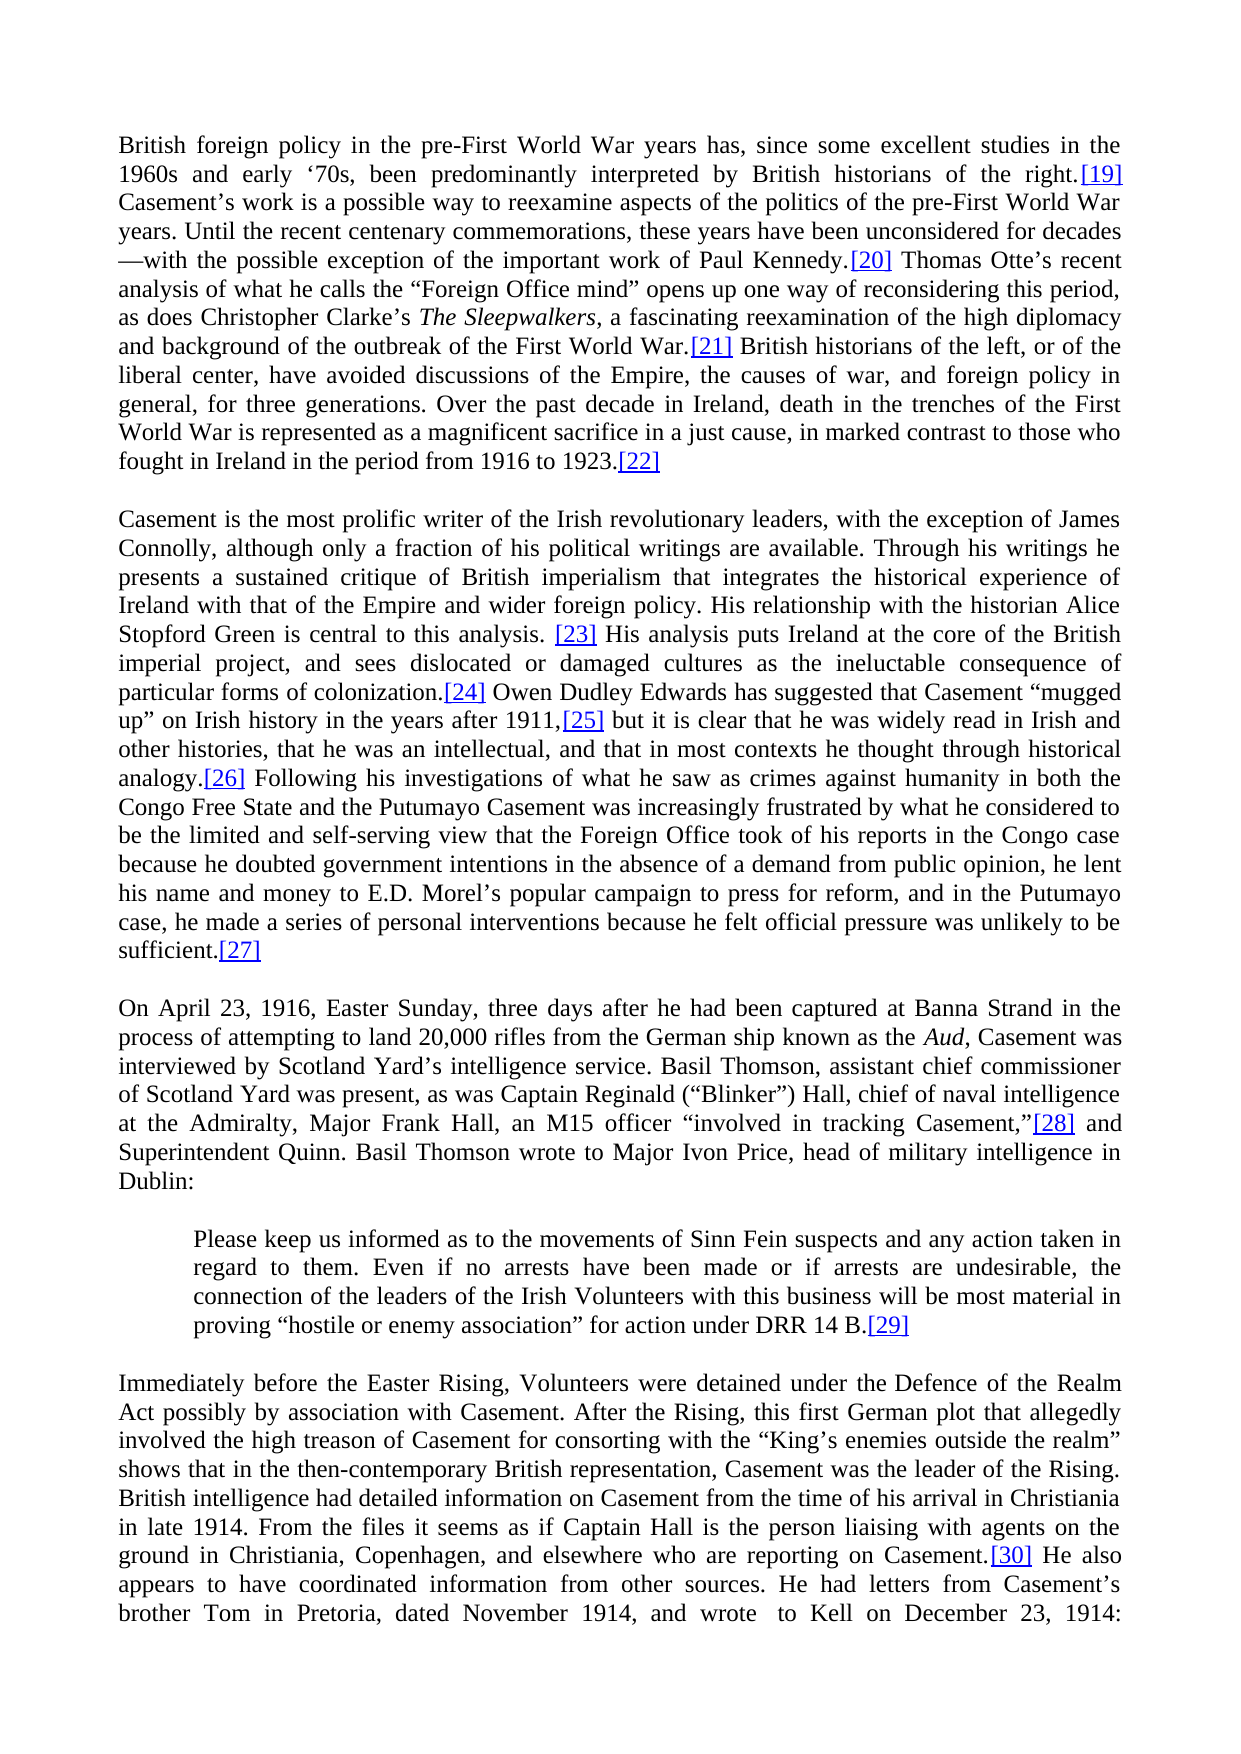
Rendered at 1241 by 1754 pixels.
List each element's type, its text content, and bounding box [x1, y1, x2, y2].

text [118, 1368, 1122, 1627]
text On April 23, 1916, Easter Sunday, three days after he had been captured at Banna Strand in the process of attempting to land 20,000 rifles from the German ship known as the Aud, Casement was interviewed by Scotland Yard’s intelligence service. Basil Thomson, assistant chief commissioner of Scotland Yard was present, as was Captain Reginald (“Blinker”) Hall, chief of naval intelligence at the Admiralty, Major Frank Hall, an M15 officer “involved in tracking Casement,”[28] and Superintendent Quinn. Basil Thomson wrote to Major Ivon Price, head of military intelligence in Dublin: [118, 993, 1122, 1194]
text British foreign policy in the pre-First World War years has, since some excellent studies in the 1960s and early ‘70s, been predominantly interpreted by British historians of the right.[19] Casement’s work is a possible way to reexamine aspects of the politics of the pre-First World War years. Until the recent centenary commemorations, these years have been unconsidered for decades—with the possible exception of the important work of Paul Kennedy.[20] Thomas Otte’s recent analysis of what he calls the “Foreign Office mind” opens up one way of reconsidering this period, as does Christopher Clarke’s The Sleepwalkers, a fascinating reexamination of the high diplomacy and background of the outbreak of the First World War.[21] British historians of the left, or of the liberal center, have avoided discussions of the Empire, the causes of war, and foreign policy in general, for three generations. Over the past decade in Ireland, death in the trenches of the First World War is represented as a magnificent sacrifice in a just cause, in marked contrast to those who fought in Ireland in the period from 1916 to 1923.[22] [118, 130, 1122, 475]
text Please keep us informed as to the movements of Sinn Fein suspects and any action taken in regard to them. Even if no arrests have been made or if arrests are undesirable, the connection of the leaders of the Irish Volunteers with this business will be most material in proving “hostile or enemy association” for action under DRR 14 B.[29] [193, 1224, 1122, 1339]
text Casement is the most prolific writer of the Irish revolutionary leaders, with the exception of James Connolly, although only a fraction of his political writings are available. Through his writings he presents a sustained critique of British imperialism that integrates the historical experience of Ireland with that of the Empire and wider foreign policy. His relationship with the historian Alice Stopford Green is central to this analysis. [23] His analysis puts Ireland at the core of the British imperial project, and sees dislocated or damaged cultures as the ineluctable consequence of particular forms of colonization.[24] Owen Dudley Edwards has suggested that Casement “mugged up” on Irish history in the years after 1911,[25] but it is clear that he was widely read in Irish and other histories, that he was an intellectual, and that in most contexts he thought through historical analogy.[26] Following his investigations of what he saw as crimes against humanity in both the Congo Free State and the Putumayo Casement was increasingly frustrated by what he considered to be the limited and self-serving view that the Foreign Office took of his reports in the Congo case because he doubted government intentions in the absence of a demand from public opinion, he lent his name and money to E.D. Morel’s popular campaign to press for reform, and in the Putumayo case, he made a series of personal interventions because he felt official pressure was unlikely to be sufficient.[27] [118, 504, 1122, 964]
